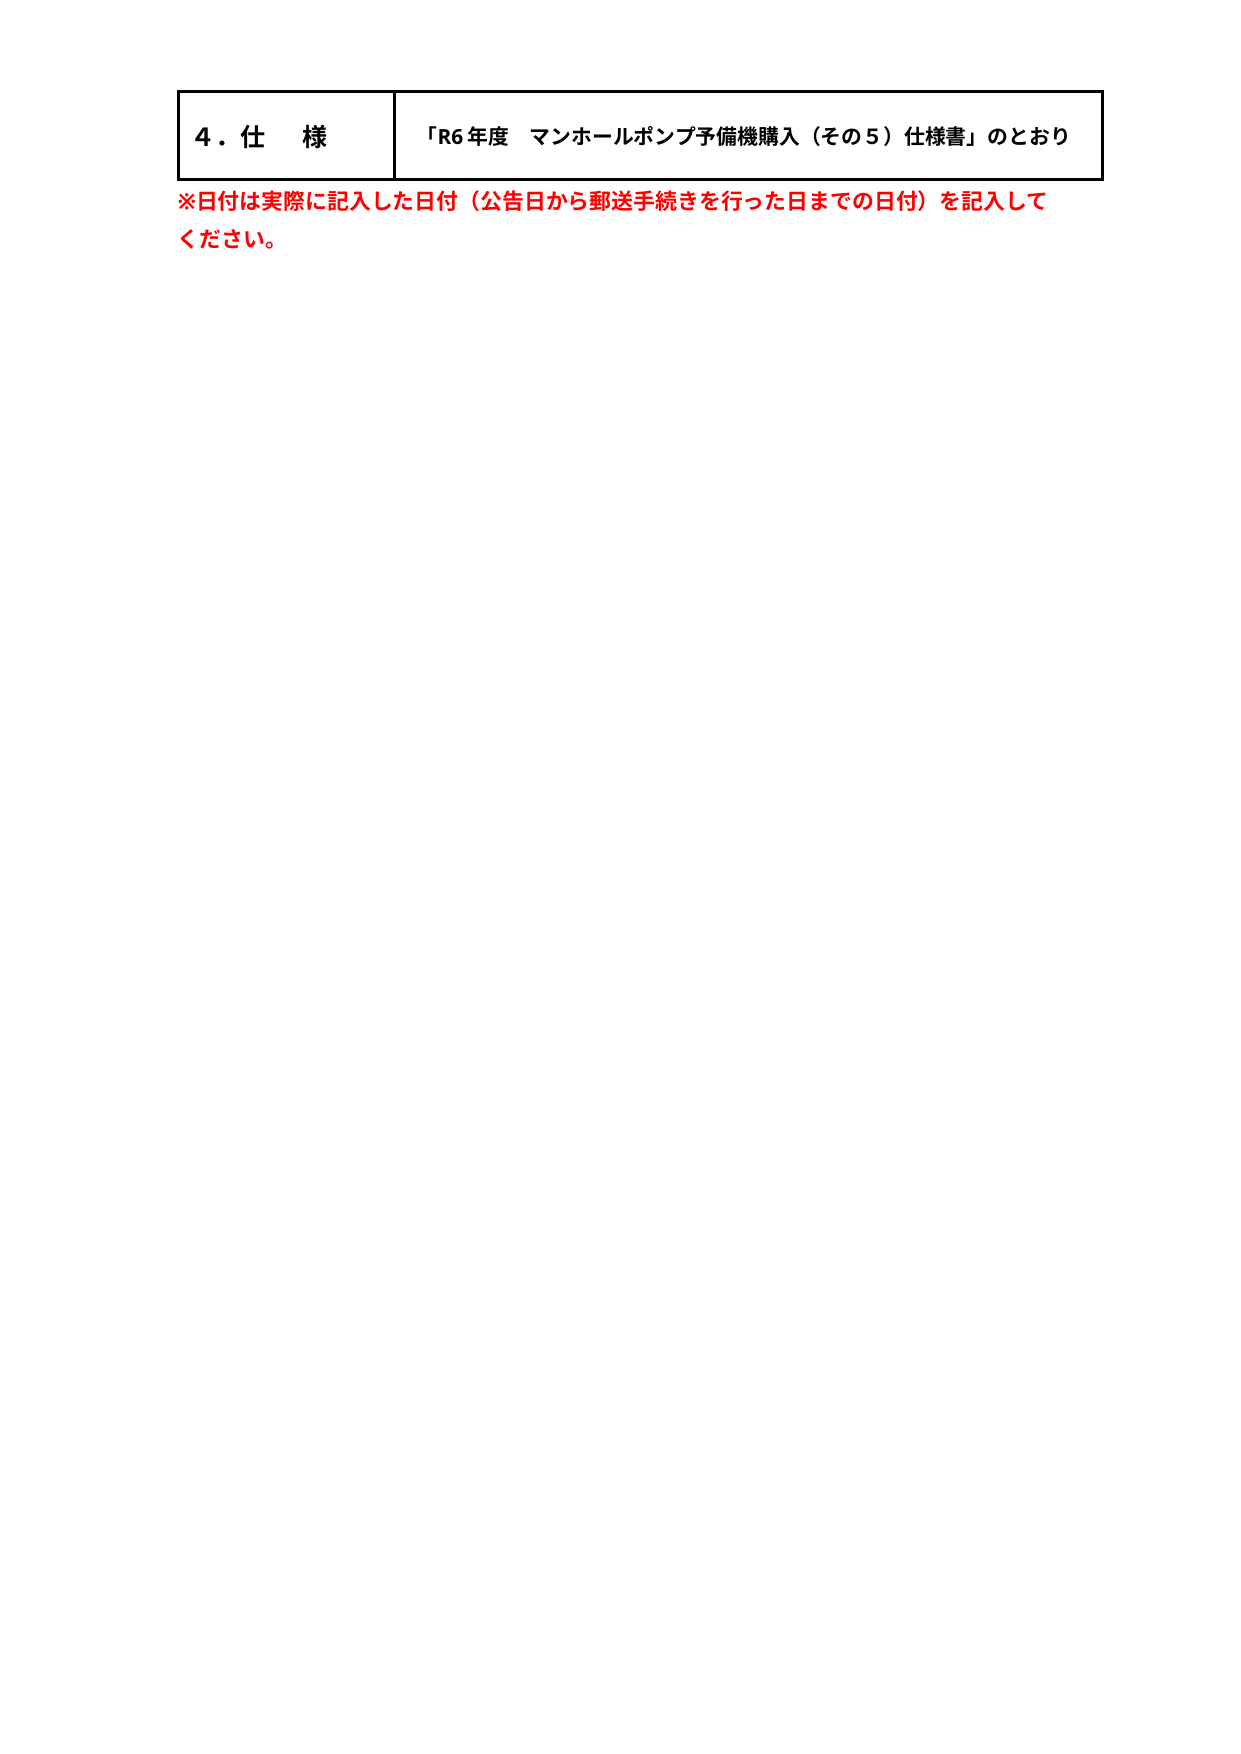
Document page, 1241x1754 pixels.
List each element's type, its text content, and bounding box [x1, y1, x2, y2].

table_cell 「R6年度 マンホールポンプ予備機購入（その５）仕様書」のとおり [396, 93, 1101, 178]
table_cell ４．仕様 [180, 93, 393, 178]
text ※日付は実際に記入した日付（公告日から郵送手続きを行った日までの日付）を記入してください。 [177, 181, 1063, 256]
